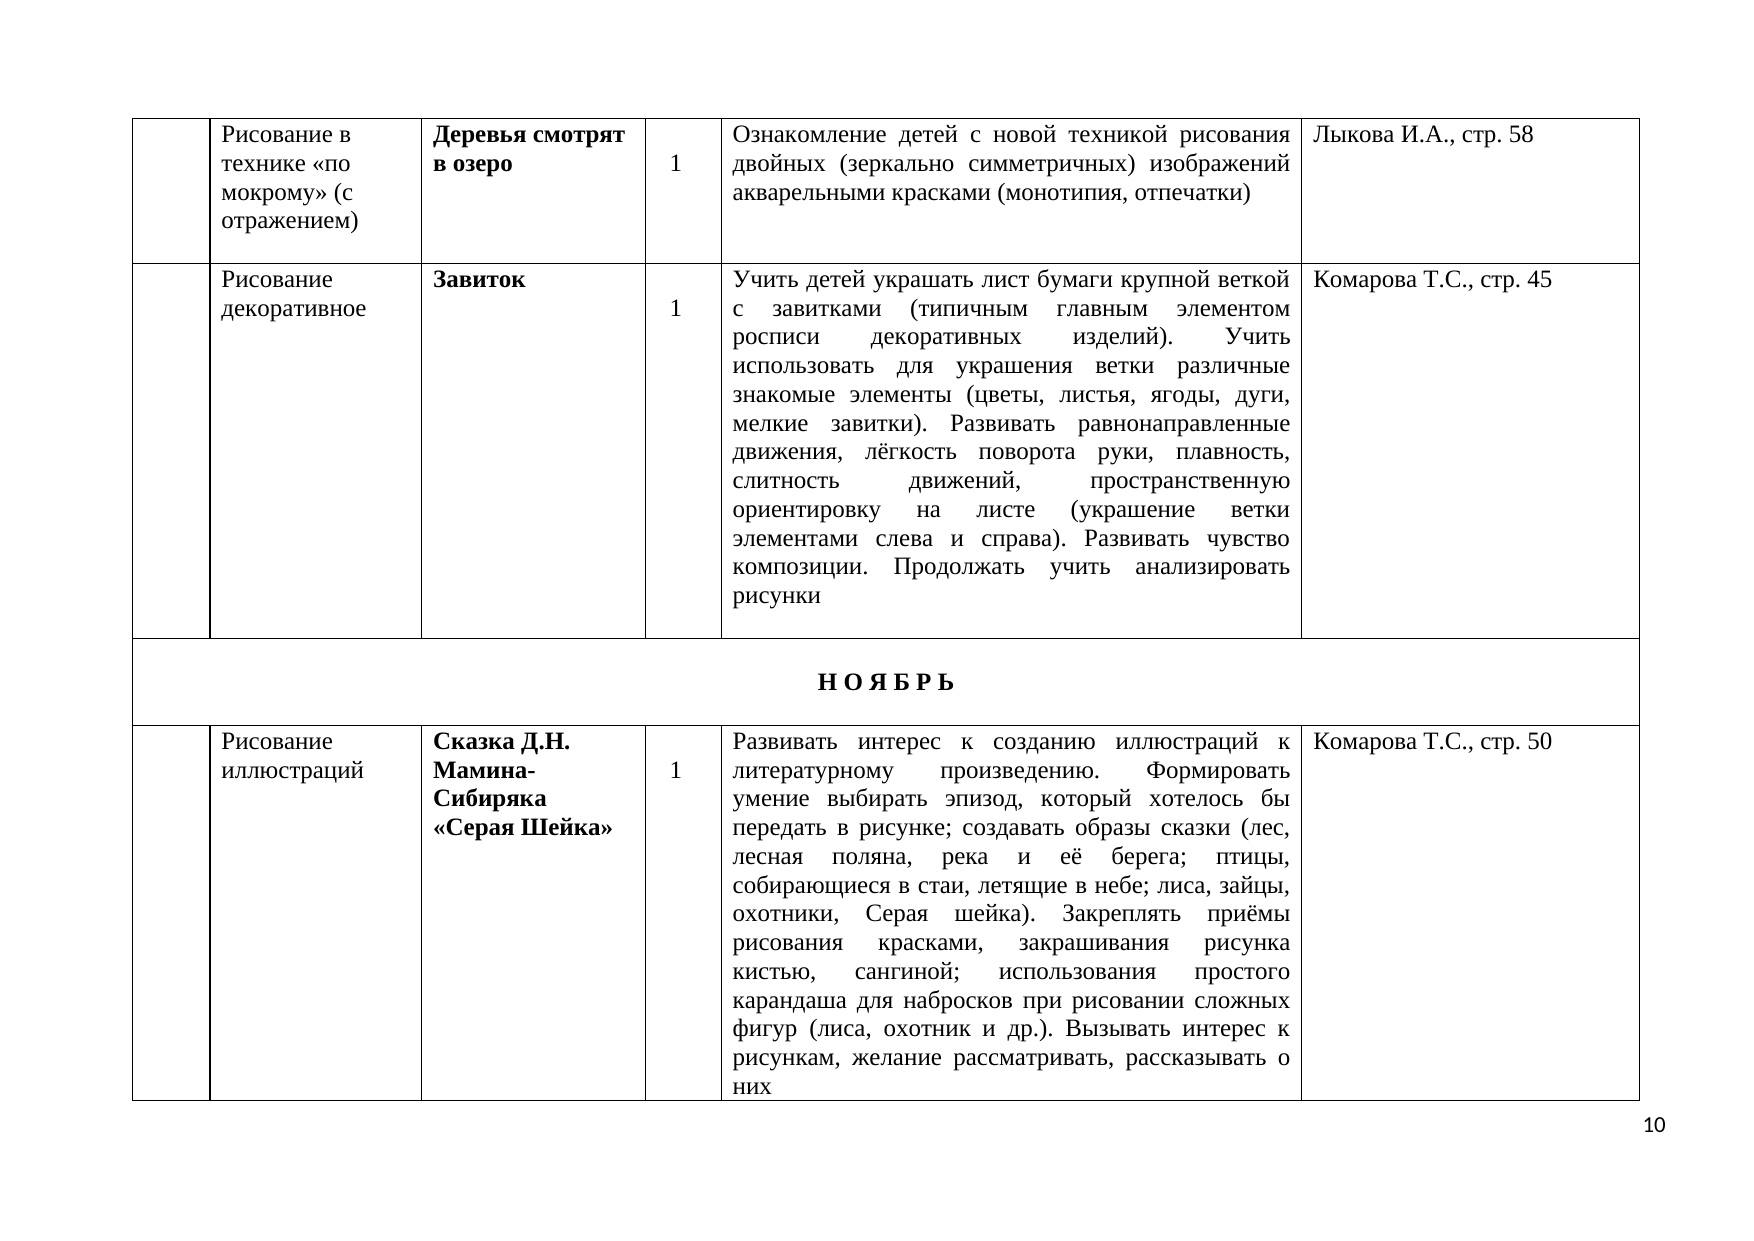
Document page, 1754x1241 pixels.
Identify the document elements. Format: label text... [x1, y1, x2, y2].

table_cell Завиток [422, 264, 645, 638]
table_cell Деревья смотрят в озеро [422, 119, 645, 263]
table_cell Рисование декоративное [211, 264, 421, 638]
table_cell 1 [646, 726, 721, 1100]
table_cell Н О Я Б Р Ь [133, 639, 1639, 725]
table_cell 1 [646, 119, 721, 263]
table_cell Комарова Т.С., стр. 45 [1302, 264, 1639, 638]
table_cell Рисование иллюстраций [211, 726, 421, 1100]
table_cell [133, 726, 209, 1100]
table_cell Развивать интерес к созданию иллюстраций к литературному произведению. Формировать умение выбирать эпизод, который хотелось бы передать в рисунке; создавать образы сказки (лес, лесная поляна, река и её берега; птицы, собирающиеся в стаи, летящие в небе; лиса, зайцы, охотники, Серая шейка). Закреплять приёмы рисования красками, закрашивания рисунка кистью, сангиной; использования простого карандаша для набросков при рисовании сложных фигур (лиса, охотник и др.). Вызывать интерес к рисункам, желание рассматривать, рассказывать о них [722, 726, 1301, 1100]
table_cell 1 [646, 264, 721, 638]
table_cell [133, 264, 209, 638]
table_cell Лыкова И.А., стр. 58 [1302, 119, 1639, 263]
table_cell Рисование в технике «по мокрому» (с отражением) [211, 119, 421, 263]
table_cell Комарова Т.С., стр. 50 [1302, 726, 1639, 1100]
table_cell Ознакомление детей с новой техникой рисования двойных (зеркально симметричных) изображений акварельными красками (монотипия, отпечатки) [722, 119, 1301, 263]
table_cell Сказка Д.Н. Мамина-Сибиряка «Серая Шейка» [422, 726, 645, 1100]
table_cell Учить детей украшать лист бумаги крупной веткой с завитками (типичным главным элементом росписи декоративных изделий). Учить использовать для украшения ветки различные знакомые элементы (цветы, листья, ягоды, дуги, мелкие завитки). Развивать равнонаправленные движения, лёгкость поворота руки, плавность, слитность движений, пространственную ориентировку на листе (украшение ветки элементами слева и справа). Развивать чувство композиции. Продолжать учить анализировать рисунки [722, 264, 1301, 638]
table_cell [133, 119, 209, 263]
